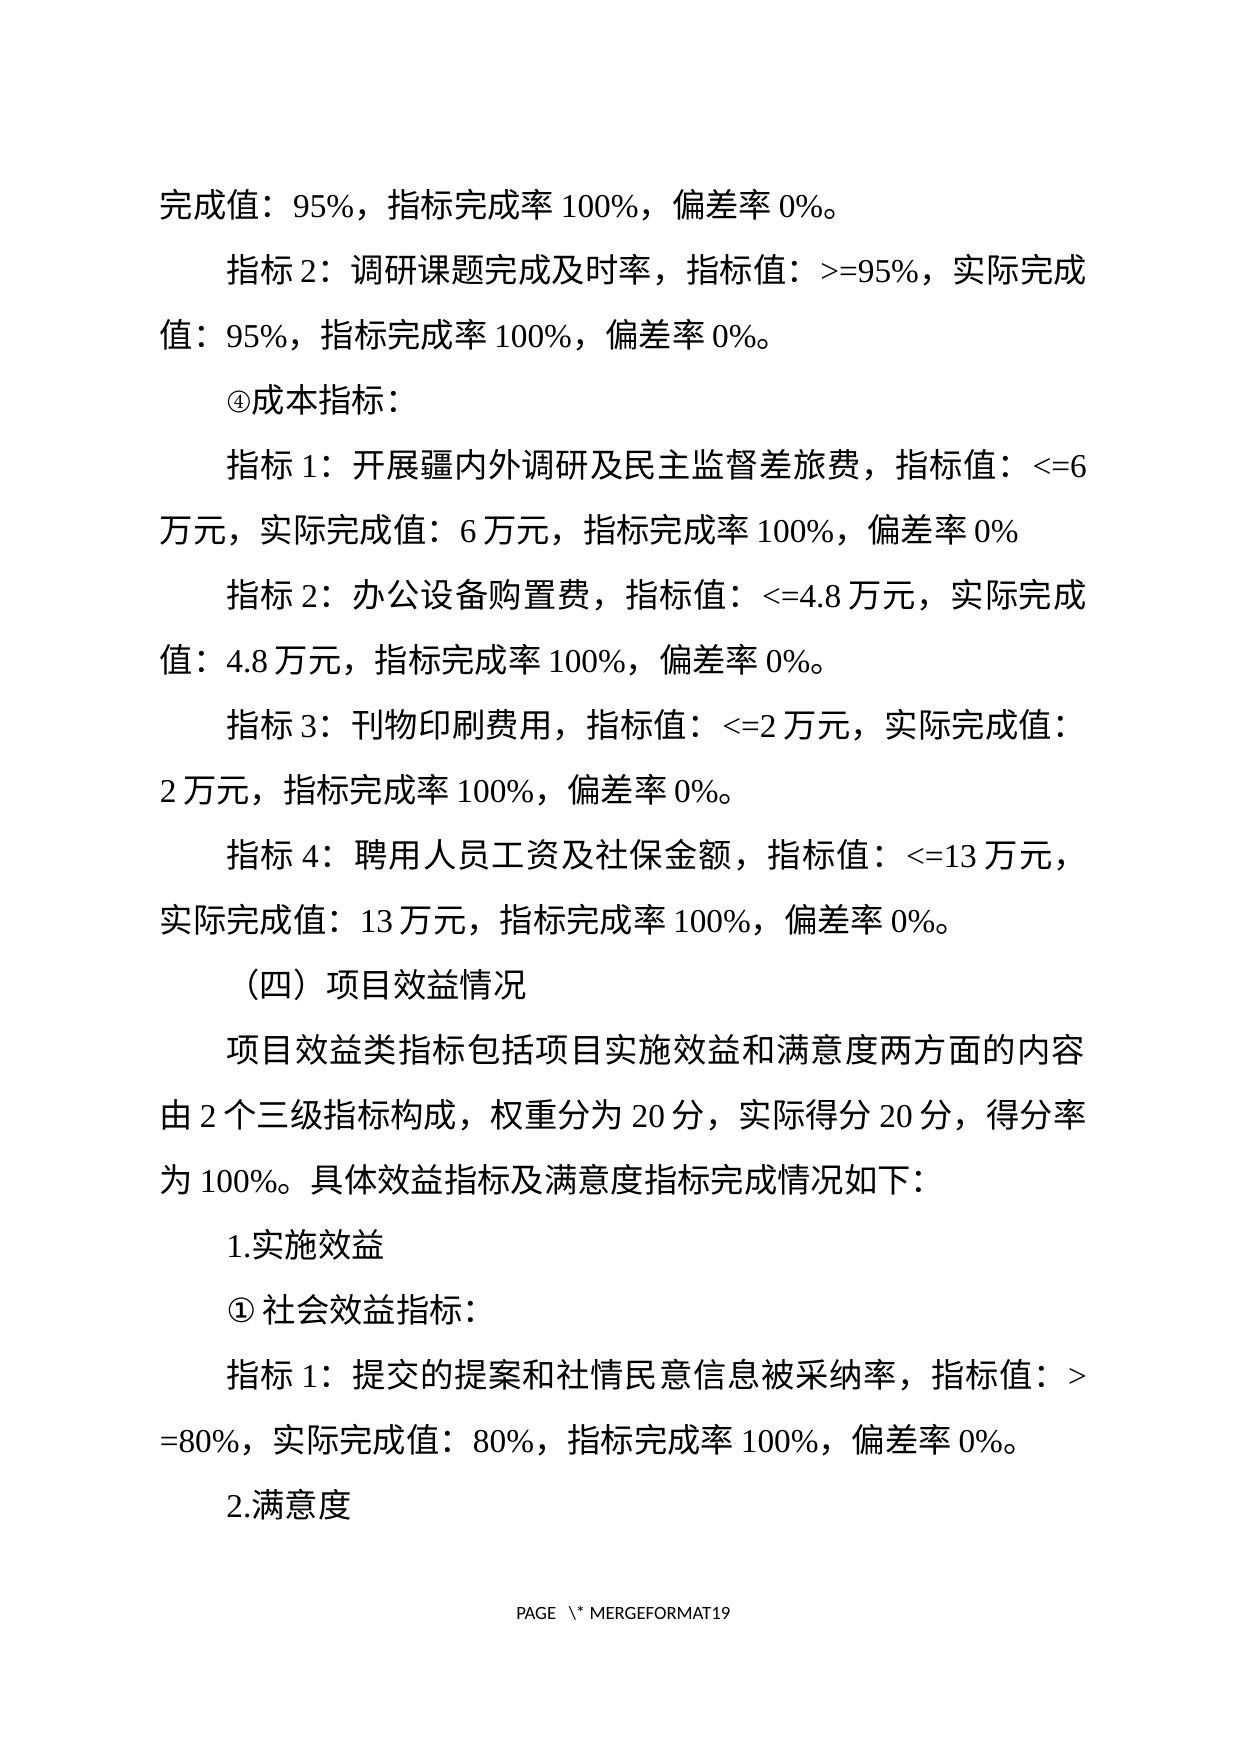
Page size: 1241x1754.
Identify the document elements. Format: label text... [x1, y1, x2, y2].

text 2.满意度 [159, 1471, 1087, 1536]
text 指标1：开展疆内外调研及民主监督差旅费，指标值：<=6万元，实际完成值：6万元，指标完成率100%，偏差率0% [159, 431, 1087, 561]
text 指标2：办公设备购置费，指标值：<=4.8万元，实际完成值：4.8万元，指标完成率100%，偏差率0%。 [159, 561, 1087, 691]
text ①社会效益指标： [159, 1276, 1087, 1341]
text 指标4：聘用人员工资及社保金额，指标值：<=13万元，实际完成值：13万元，指标完成率100%，偏差率0%。 [159, 821, 1087, 951]
text 指标2：调研课题完成及时率，指标值：>=95%，实际完成值：95%，指标完成率100%，偏差率0%。 [159, 236, 1087, 366]
text 指标1：提交的提案和社情民意信息被采纳率，指标值：>=80%，实际完成值：80%，指标完成率100%，偏差率0%。 [159, 1341, 1087, 1471]
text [159, 171, 1087, 236]
list 项目效益情况 [159, 951, 1087, 1016]
text 指标3：刊物印刷费用，指标值：<=2万元，实际完成值：2万元，指标完成率100%，偏差率0%。 [159, 691, 1087, 821]
text ④成本指标： [159, 366, 1087, 431]
text 项目效益类指标包括项目实施效益和满意度两方面的内容，由2个三级指标构成，权重分为20分，实际得分20分，得分率为100%。具体效益指标及满意度指标完成情况如下： [159, 1016, 1087, 1211]
text 1.实施效益 [159, 1211, 1087, 1276]
